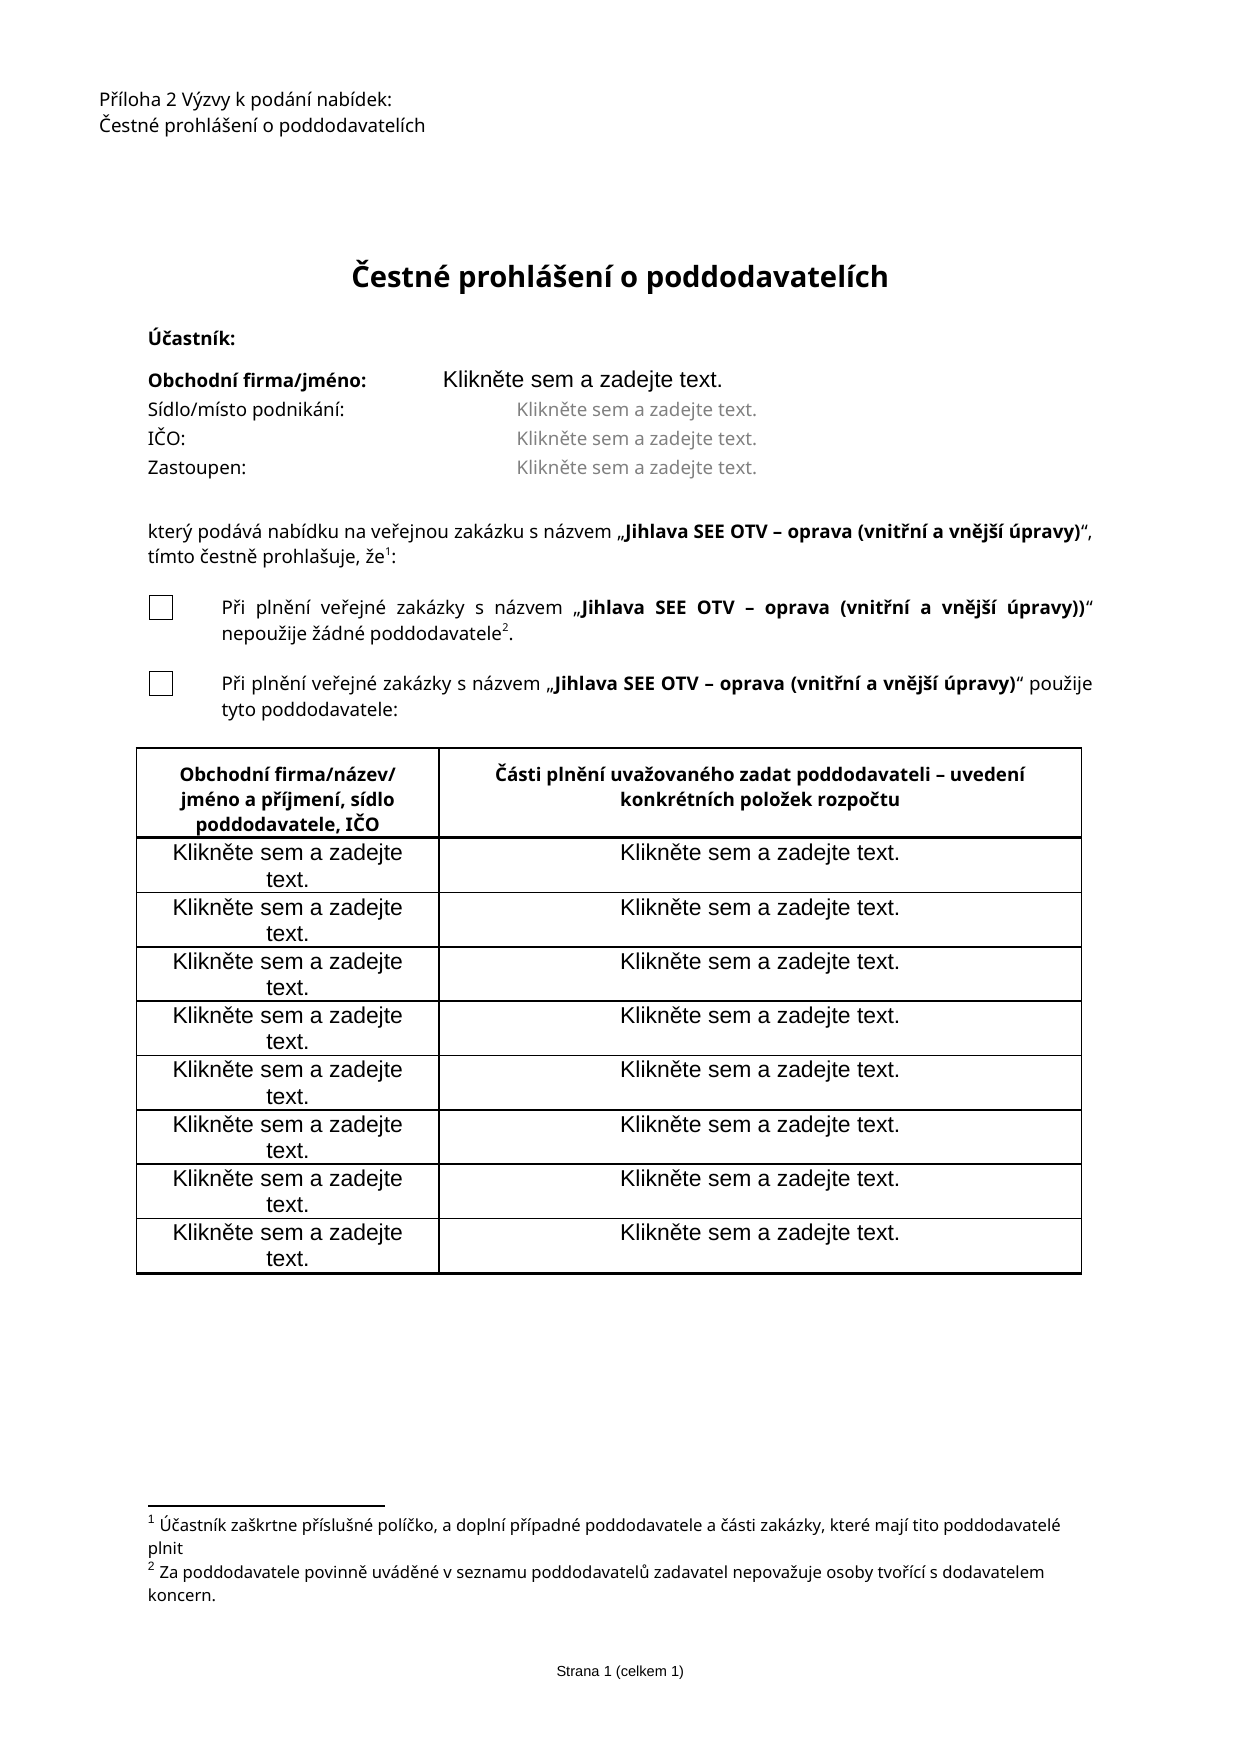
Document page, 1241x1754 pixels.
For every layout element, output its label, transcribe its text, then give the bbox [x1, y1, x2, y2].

text Obchodní firma/jméno: [148, 364, 1093, 393]
table_header Obchodní firma/název/ jméno a příjmení, sídlo poddodavatele, IČO [137, 749, 438, 836]
table_header Části plnění uvažovaného zadat poddodavateli – uvedení konkrétních položek rozpočtu [440, 749, 1081, 836]
text Účastník: [148, 321, 1093, 352]
text IČO: [148, 422, 1093, 451]
text Při plnění veřejné zakázky s názvem „Jihlava SEE OTV – oprava (vnitřní a vnější úpravy)“ použije tyto poddodavatele: [148, 670, 1093, 721]
text který podává nabídku na veřejnou zakázku s názvem „Jihlava SEE OTV – oprava (vnitřní a vnější úpravy)“, tímto čestně prohlašuje, že: [148, 518, 1093, 569]
title Čestné prohlášení o poddodavatelích [148, 256, 1093, 296]
text Sídlo/místo podnikání: [148, 393, 1093, 422]
text Zastoupen: [148, 451, 1093, 480]
text Při plnění veřejné zakázky s názvem „Jihlava SEE OTV – oprava (vnitřní a vnější úpravy))“ nepoužije žádné poddodavatele. [148, 594, 1093, 645]
